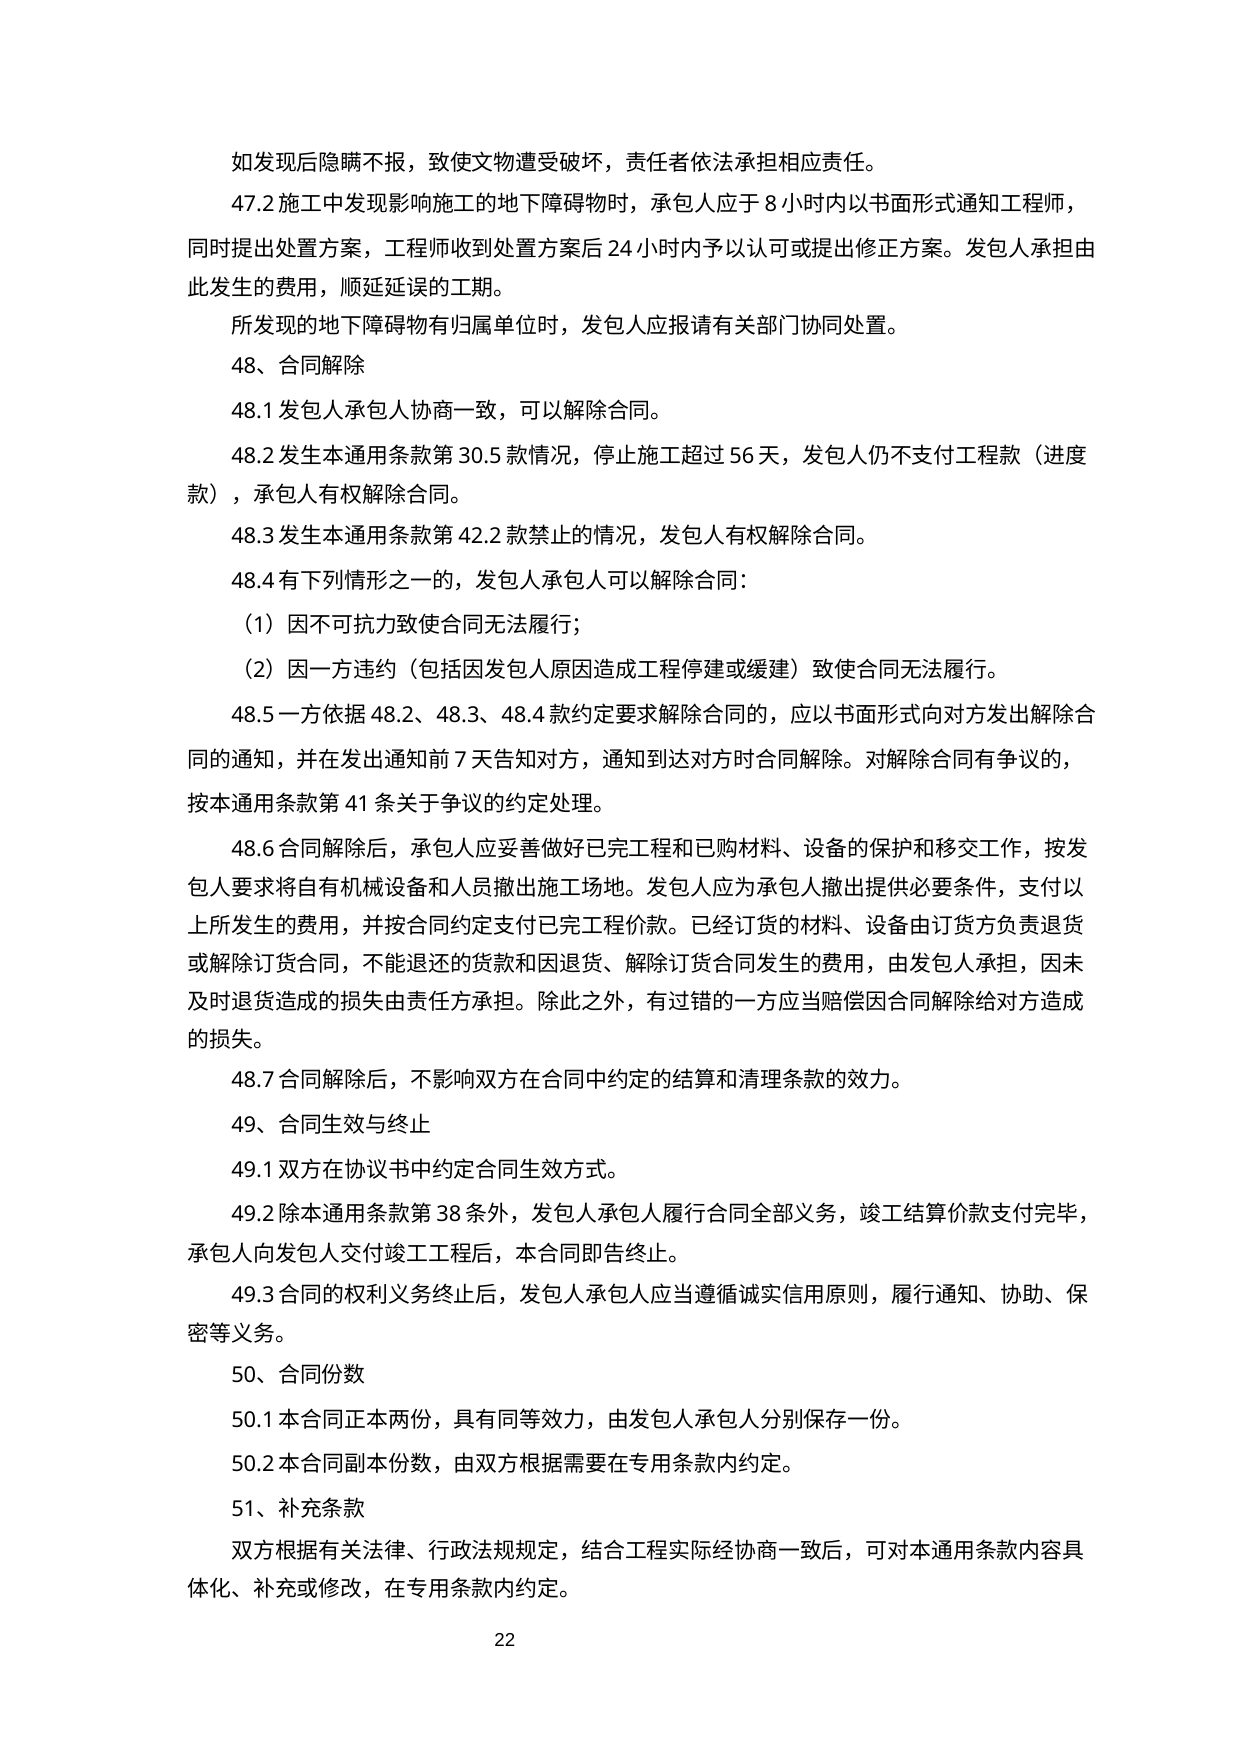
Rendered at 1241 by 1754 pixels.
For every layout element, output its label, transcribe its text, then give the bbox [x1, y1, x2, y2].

text 50、合同份数 [187, 1359, 1101, 1389]
text 49.1双方在协议书中约定合同生效方式。 [187, 1154, 1101, 1183]
text 所发现的地下障碍物有归属单位时，发包人应报请有关部门协同处置。 [187, 313, 1101, 338]
text 49.2除本通用条款第38条外，发包人承包人履行合同全部义务，竣工结算价款支付完毕，承包人向发包人交付竣工工程后，本合同即告终止。 [187, 1198, 1101, 1266]
text 47.2施工中发现影响施工的地下障碍物时，承包人应于8小时内以书面形式通知工程师，同时提出处置方案，工程师收到处置方案后24小时内予以认可或提出修正方案。发包人承担由此发生的费用，顺延延误的工期。 [187, 188, 1101, 300]
text 48.7合同解除后，不影响双方在合同中约定的结算和清理条款的效力。 [187, 1064, 1101, 1094]
text 51、补充条款 [187, 1493, 1101, 1523]
text 如发现后隐瞒不报，致使文物遭受破坏，责任者依法承担相应责任。 [187, 150, 1101, 175]
text 48.6合同解除后，承包人应妥善做好已完工程和已购材料、设备的保护和移交工作，按发包人要求将自有机械设备和人员撤出施工场地。发包人应为承包人撤出提供必要条件，支付以上所发生的费用，并按合同约定支付已完工程价款。已经订货的材料、设备由订货方负责退货或解除订货合同，不能退还的货款和因退货、解除订货合同发生的费用，由发包人承担，因未及时退货造成的损失由责任方承担。除此之外，有过错的一方应当赔偿因合同解除给对方造成的损失。 [187, 833, 1101, 1052]
text 50.2本合同副本份数，由双方根据需要在专用条款内约定。 [187, 1448, 1101, 1478]
text 48.2发生本通用条款第30.5款情况，停止施工超过56天，发包人仍不支付工程款（进度款），承包人有权解除合同。 [187, 440, 1101, 507]
text （2）因一方违约（包括因发包人原因造成工程停建或缓建）致使合同无法履行。 [187, 654, 1101, 684]
text 49、合同生效与终止 [187, 1109, 1101, 1139]
text 48.5一方依据48.2、48.3、48.4款约定要求解除合同的，应以书面形式向对方发出解除合同的通知，并在发出通知前7天告知对方，通知到达对方时合同解除。对解除合同有争议的，按本通用条款第41条关于争议的约定处理。 [187, 699, 1101, 818]
text （1）因不可抗力致使合同无法履行； [187, 609, 1101, 639]
text 49.3合同的权利义务终止后，发包人承包人应当遵循诚实信用原则，履行通知、协助、保密等义务。 [187, 1279, 1101, 1346]
text 48、合同解除 [187, 351, 1101, 380]
text 48.4有下列情形之一的，发包人承包人可以解除合同： [187, 565, 1101, 594]
text 48.1发包人承包人协商一致，可以解除合同。 [187, 395, 1101, 425]
text 双方根据有关法律、行政法规规定，结合工程实际经协商一致后，可对本通用条款内容具体化、补充或修改，在专用条款内约定。 [187, 1538, 1101, 1601]
text 48.3发生本通用条款第42.2款禁止的情况，发包人有权解除合同。 [187, 520, 1101, 550]
text 50.1本合同正本两份，具有同等效力，由发包人承包人分别保存一份。 [187, 1403, 1101, 1433]
